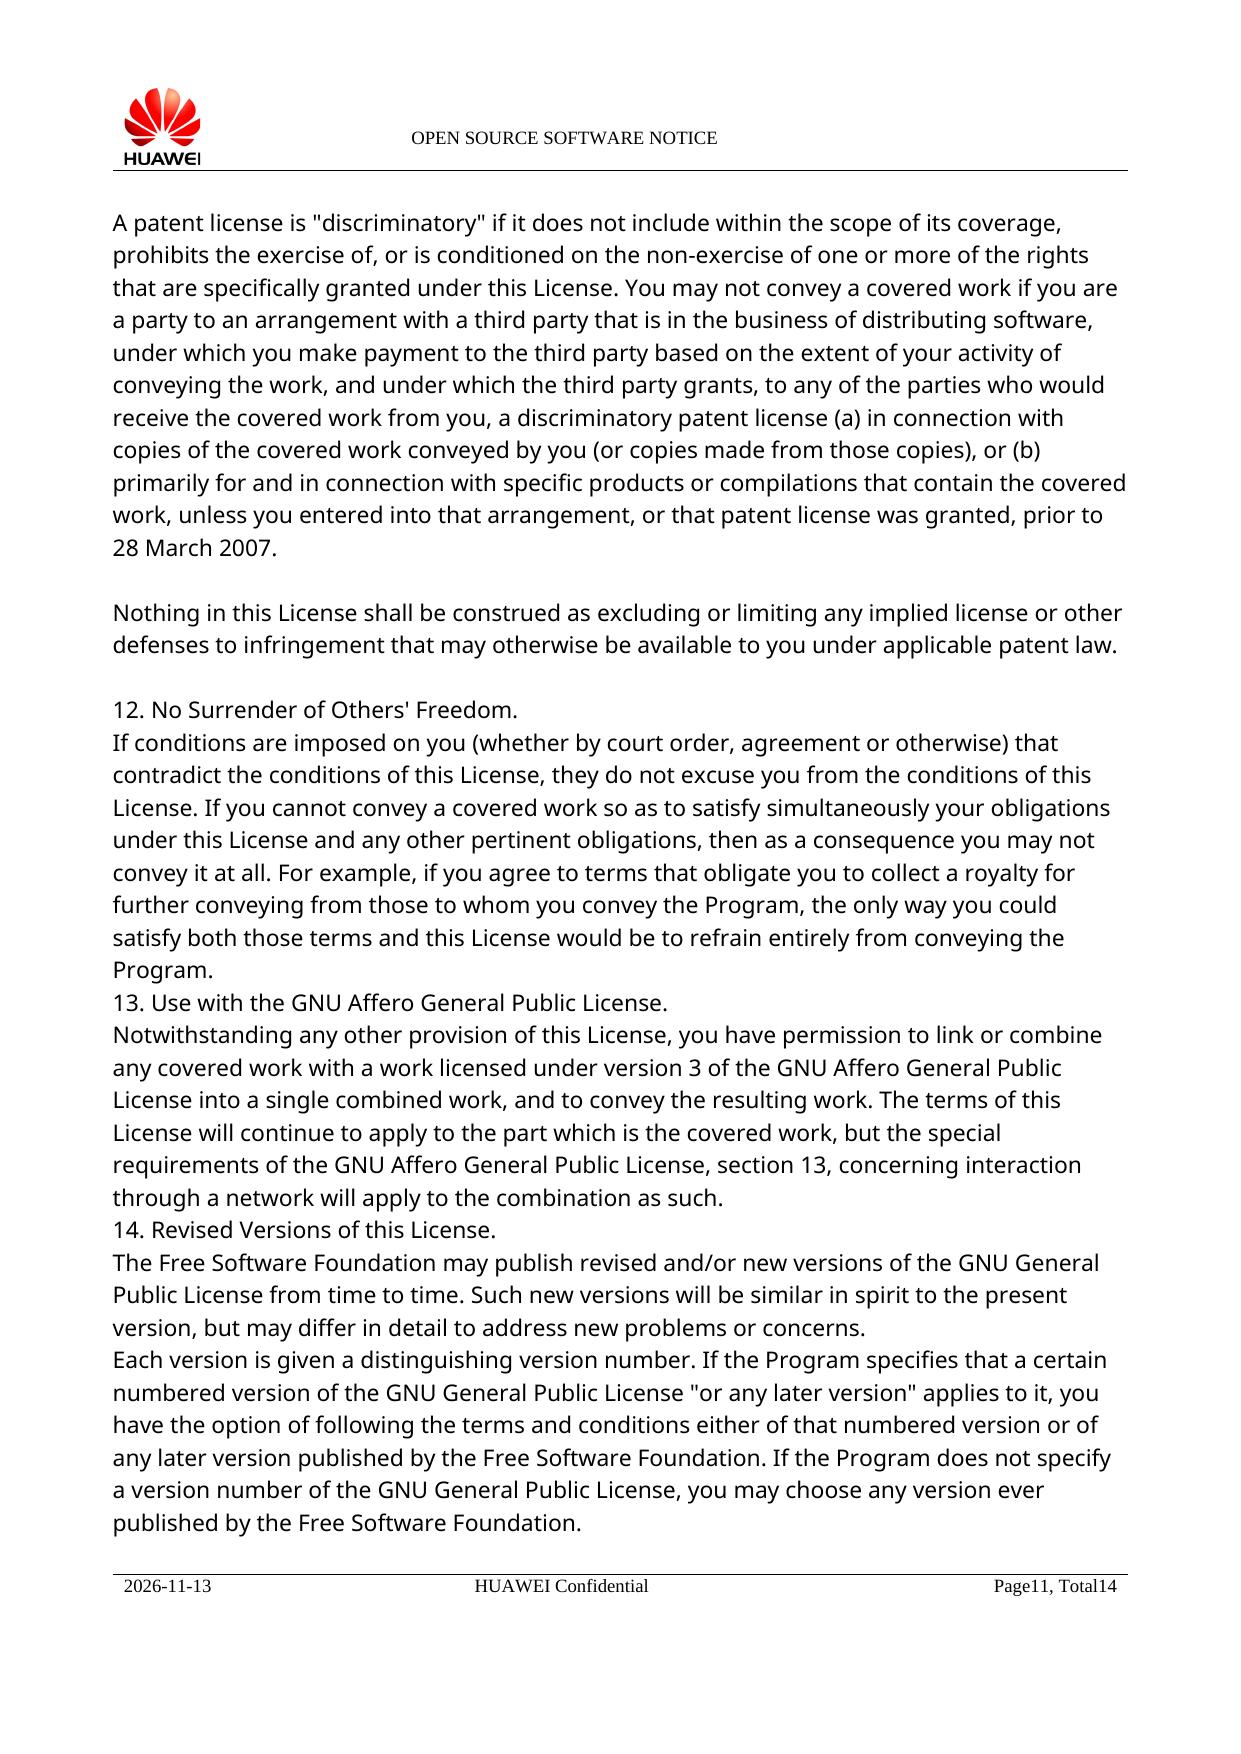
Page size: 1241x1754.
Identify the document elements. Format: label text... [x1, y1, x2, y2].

text 13. Use with the GNU Affero General Public License. [112, 986, 1128, 1019]
text 12. No Surrender of Others' Freedom. [112, 694, 1128, 726]
picture [124, 88, 201, 165]
text A patent license is "discriminatory" if it does not include within the scope of its coverage, prohibits the exercise of, or is conditioned on the non-exercise of one or more of the rights that are specifically granted under this License. You may not convey a covered work if you are a party to an arrangement with a third party that is in the business of distributing software, under which you make payment to the third party based on the extent of your activity of conveying the work, and under which the third party grants, to any of the parties who would receive the covered work from you, a discriminatory patent license (a) in connection with copies of the covered work conveyed by you (or copies made from those copies), or (b) primarily for and in connection with specific products or compilations that contain the covered work, unless you entered into that arrangement, or that patent license was granted, prior to 28 March 2007. [112, 206, 1128, 564]
text 14. Revised Versions of this License. [112, 1214, 1128, 1246]
text Notwithstanding any other provision of this License, you have permission to link or combine any covered work with a work licensed under version 3 of the GNU Affero General Public License into a single combined work, and to convey the resulting work. The terms of this License will continue to apply to the part which is the covered work, but the special requirements of the GNU Affero General Public License, section 13, concerning interaction through a network will apply to the combination as such. [112, 1019, 1128, 1214]
text Nothing in this License shall be construed as excluding or limiting any implied license or other defenses to infringement that may otherwise be available to you under applicable patent law. [112, 596, 1128, 661]
text The Free Software Foundation may publish revised and/or new versions of the GNU General Public License from time to time. Such new versions will be similar in spirit to the present version, but may differ in detail to address new problems or concerns. [112, 1246, 1128, 1344]
text Each version is given a distinguishing version number. If the Program specifies that a certain numbered version of the GNU General Public License "or any later version" applies to it, you have the option of following the terms and conditions either of that numbered version or of any later version published by the Free Software Foundation. If the Program does not specify a version number of the GNU General Public License, you may choose any version ever published by the Free Software Foundation. [112, 1344, 1128, 1539]
text If conditions are imposed on you (whether by court order, agreement or otherwise) that contradict the conditions of this License, they do not excuse you from the conditions of this License. If you cannot convey a covered work so as to satisfy simultaneously your obligations under this License and any other pertinent obligations, then as a consequence you may not convey it at all. For example, if you agree to terms that obligate you to collect a royalty for further conveying from those to whom you convey the Program, the only way you could satisfy both those terms and this License would be to refrain entirely from conveying the Program. [112, 726, 1128, 986]
